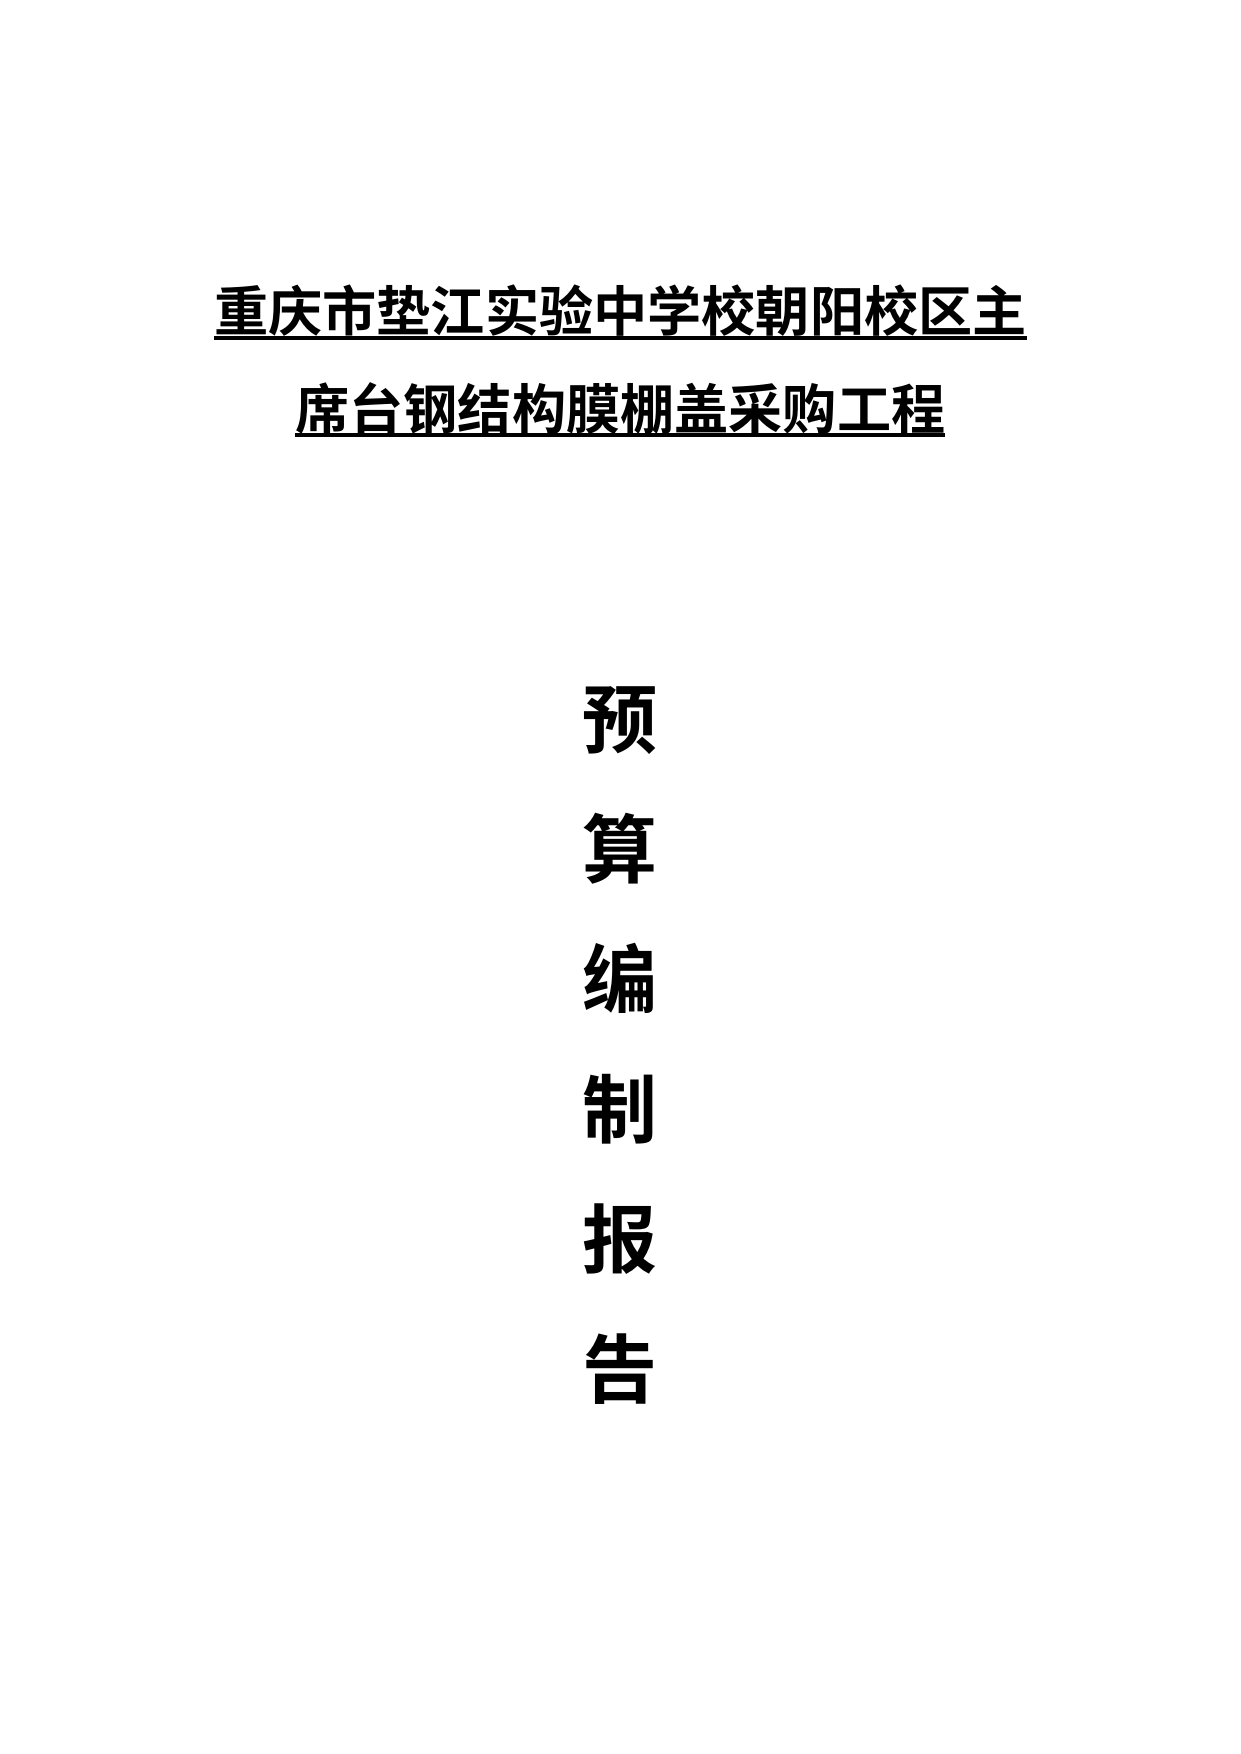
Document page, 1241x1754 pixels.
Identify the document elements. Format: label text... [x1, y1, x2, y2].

text 算 [187, 779, 1053, 909]
text 制 [187, 1039, 1053, 1169]
text 重庆市垫江实验中学校朝阳校区主席台钢结构膜棚盖采购工程 [187, 259, 1053, 454]
text 编 [187, 909, 1053, 1039]
text 预 [187, 649, 1053, 779]
text 报 [187, 1169, 1053, 1299]
text 告 [187, 1299, 1053, 1429]
